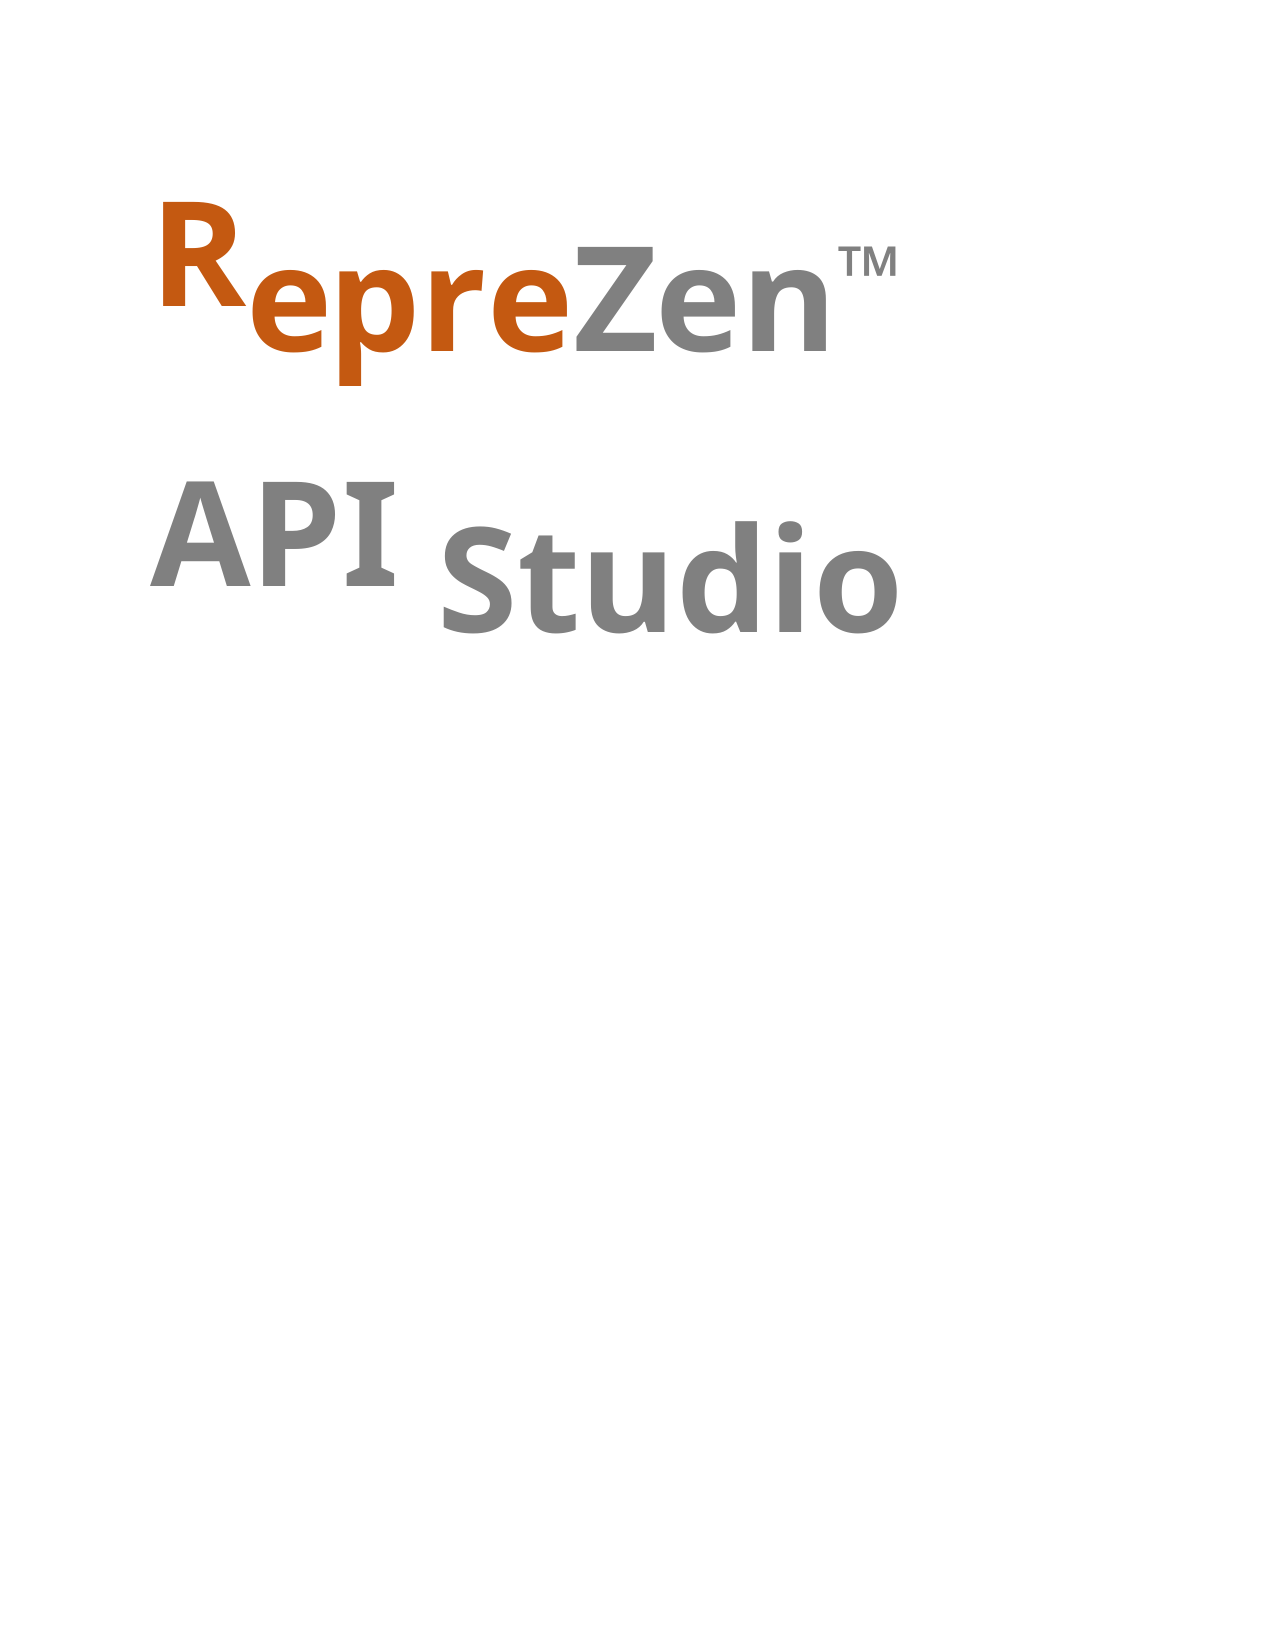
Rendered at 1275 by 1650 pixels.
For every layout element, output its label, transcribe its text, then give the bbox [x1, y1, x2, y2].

text API Studio [150, 430, 1125, 675]
text RepreZen™ [150, 150, 1125, 394]
